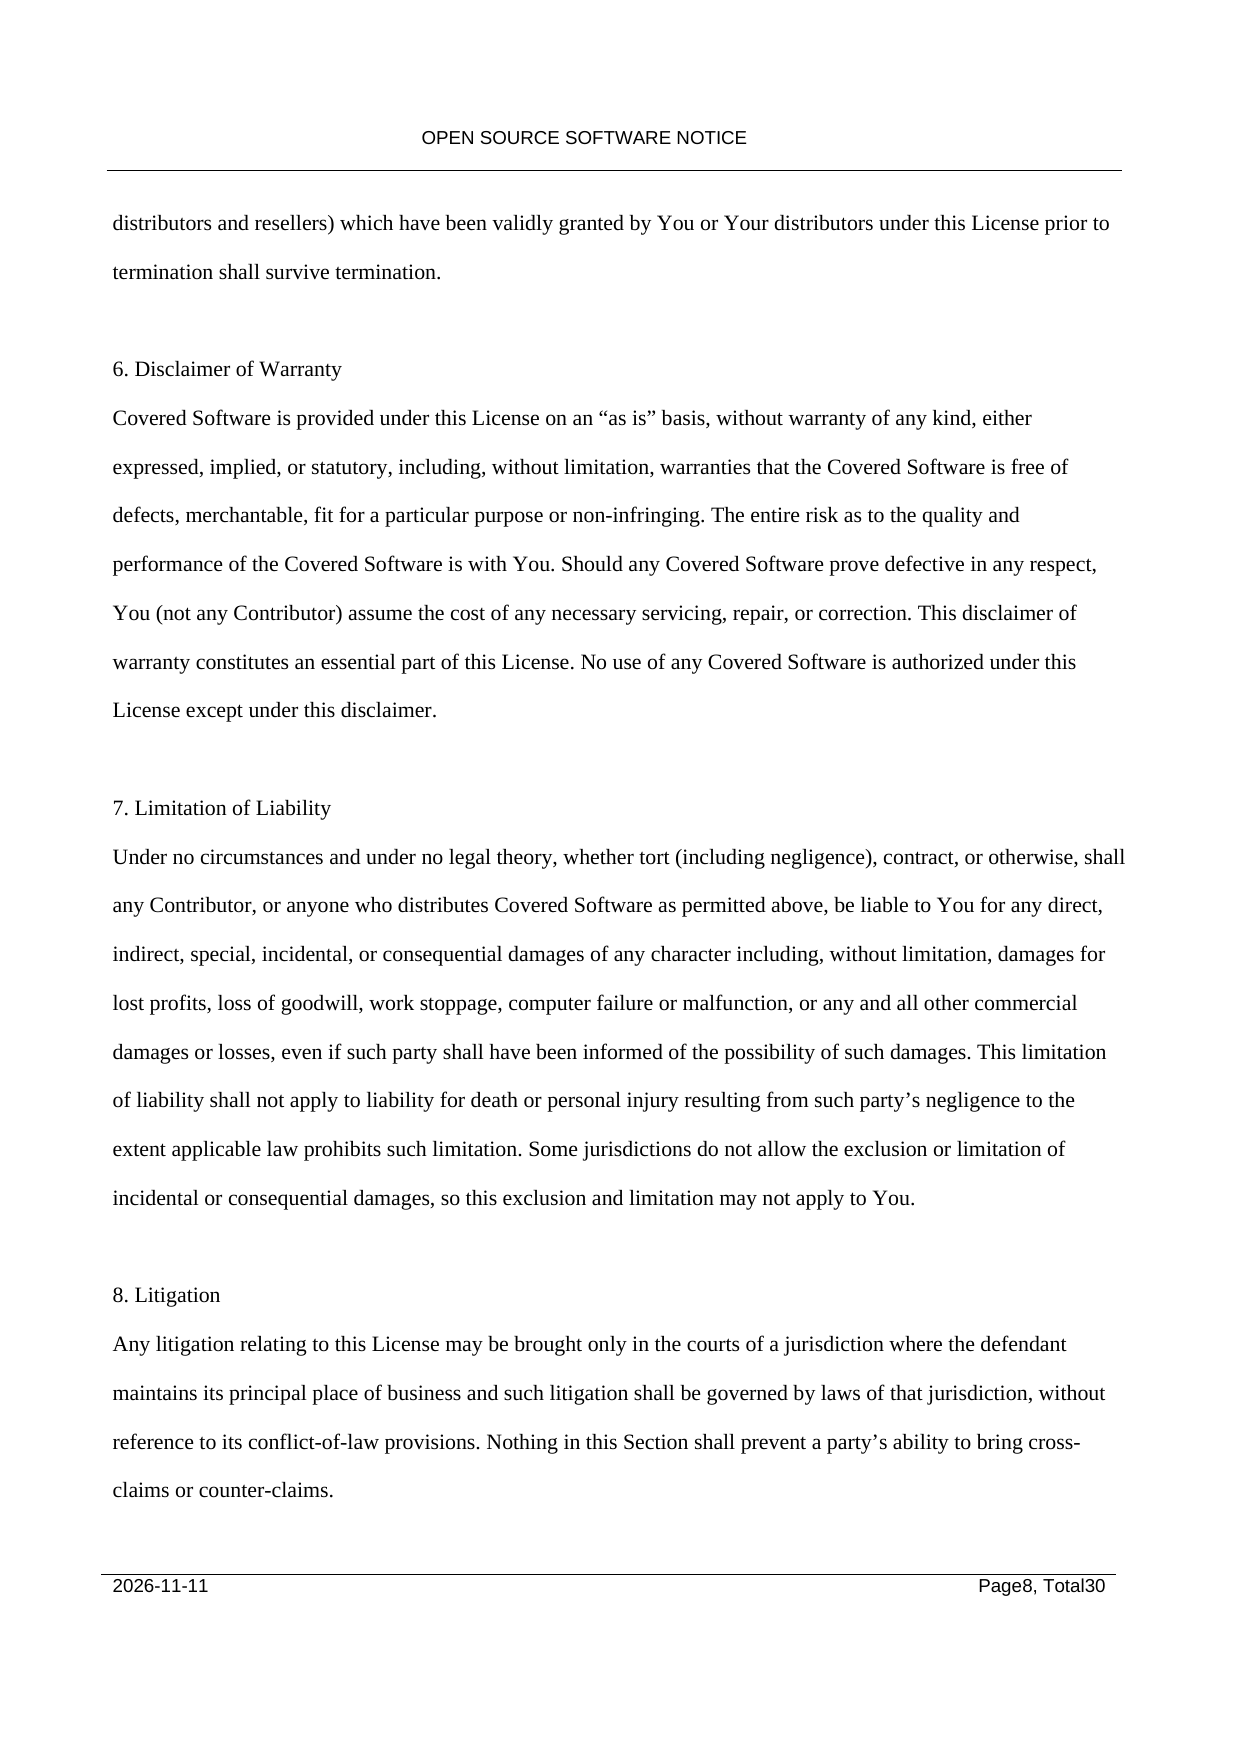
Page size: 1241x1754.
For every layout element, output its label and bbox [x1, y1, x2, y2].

text [112, 206, 1128, 1506]
